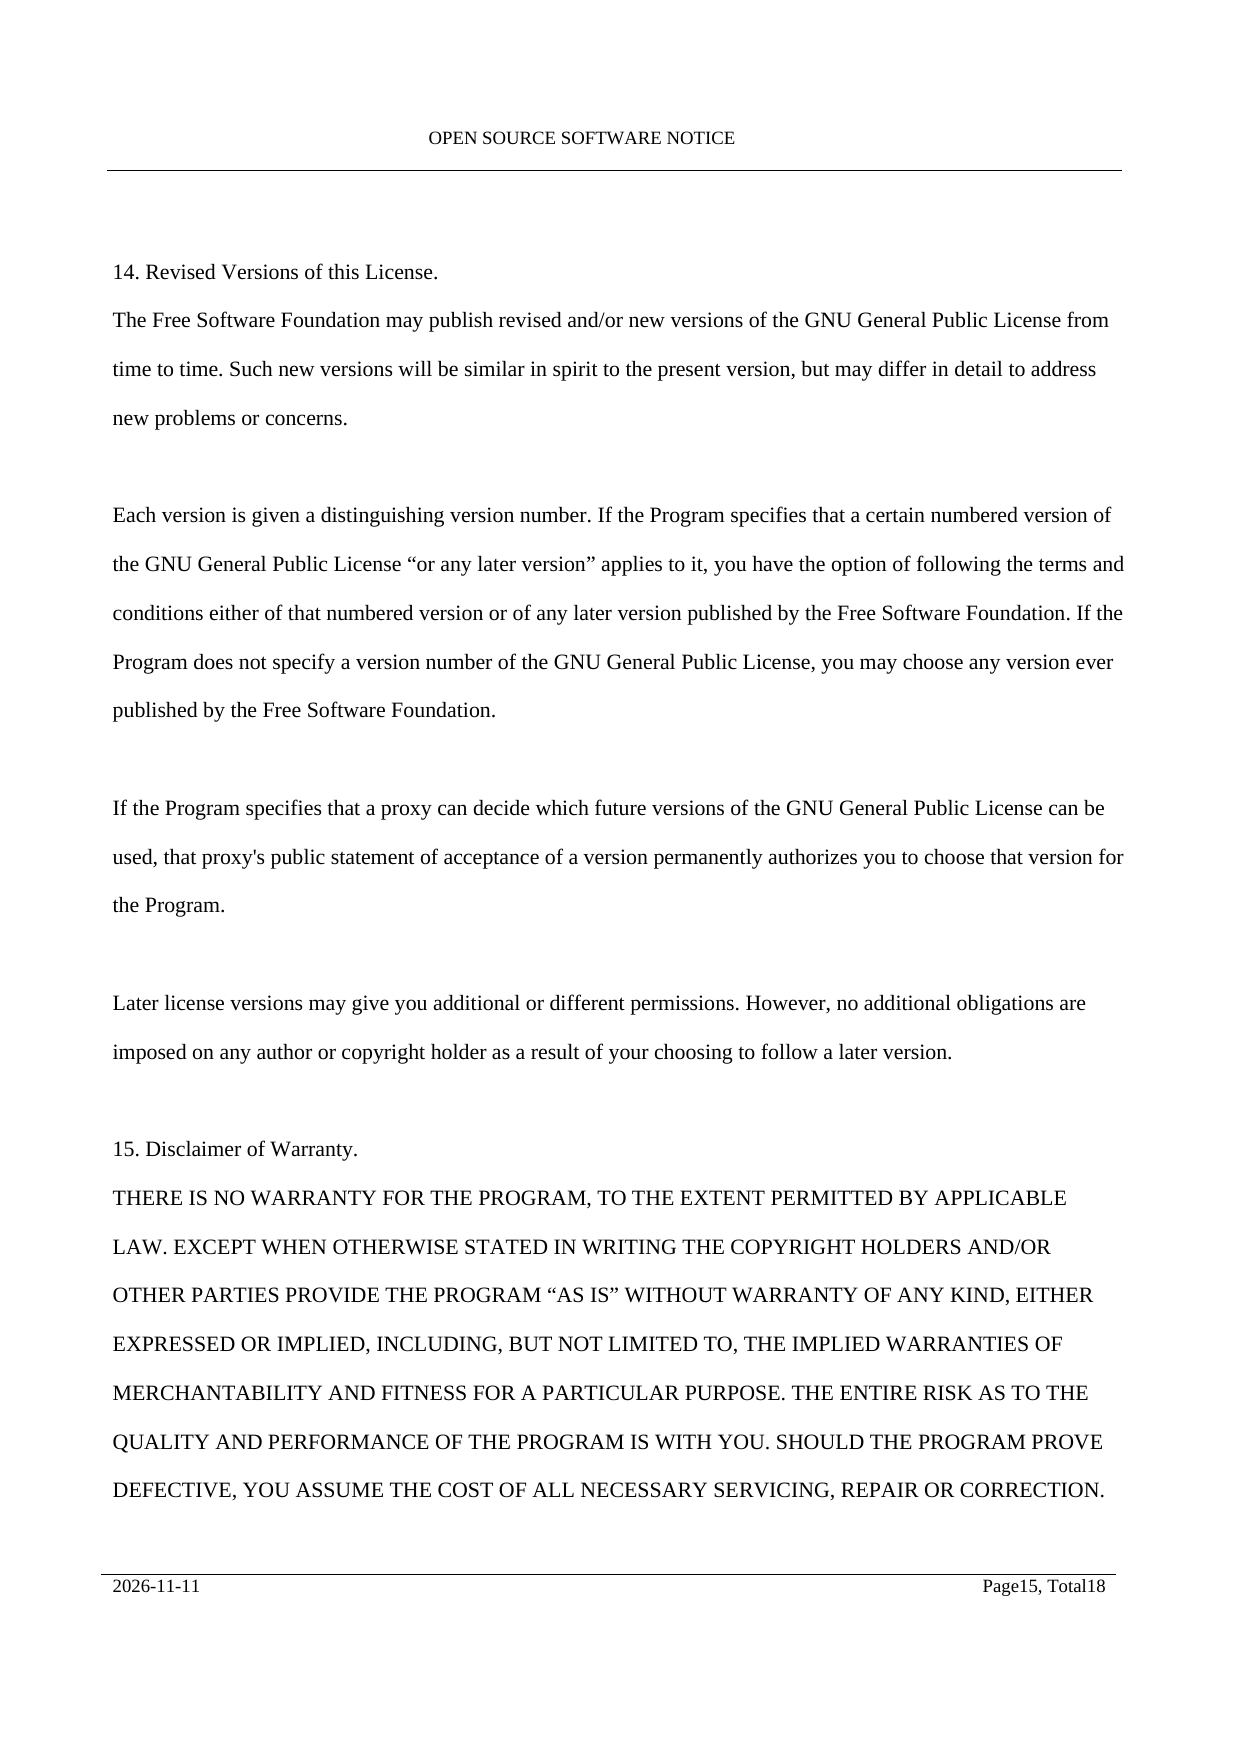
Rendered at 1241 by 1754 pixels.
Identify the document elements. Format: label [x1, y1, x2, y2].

text [112, 206, 1128, 1506]
